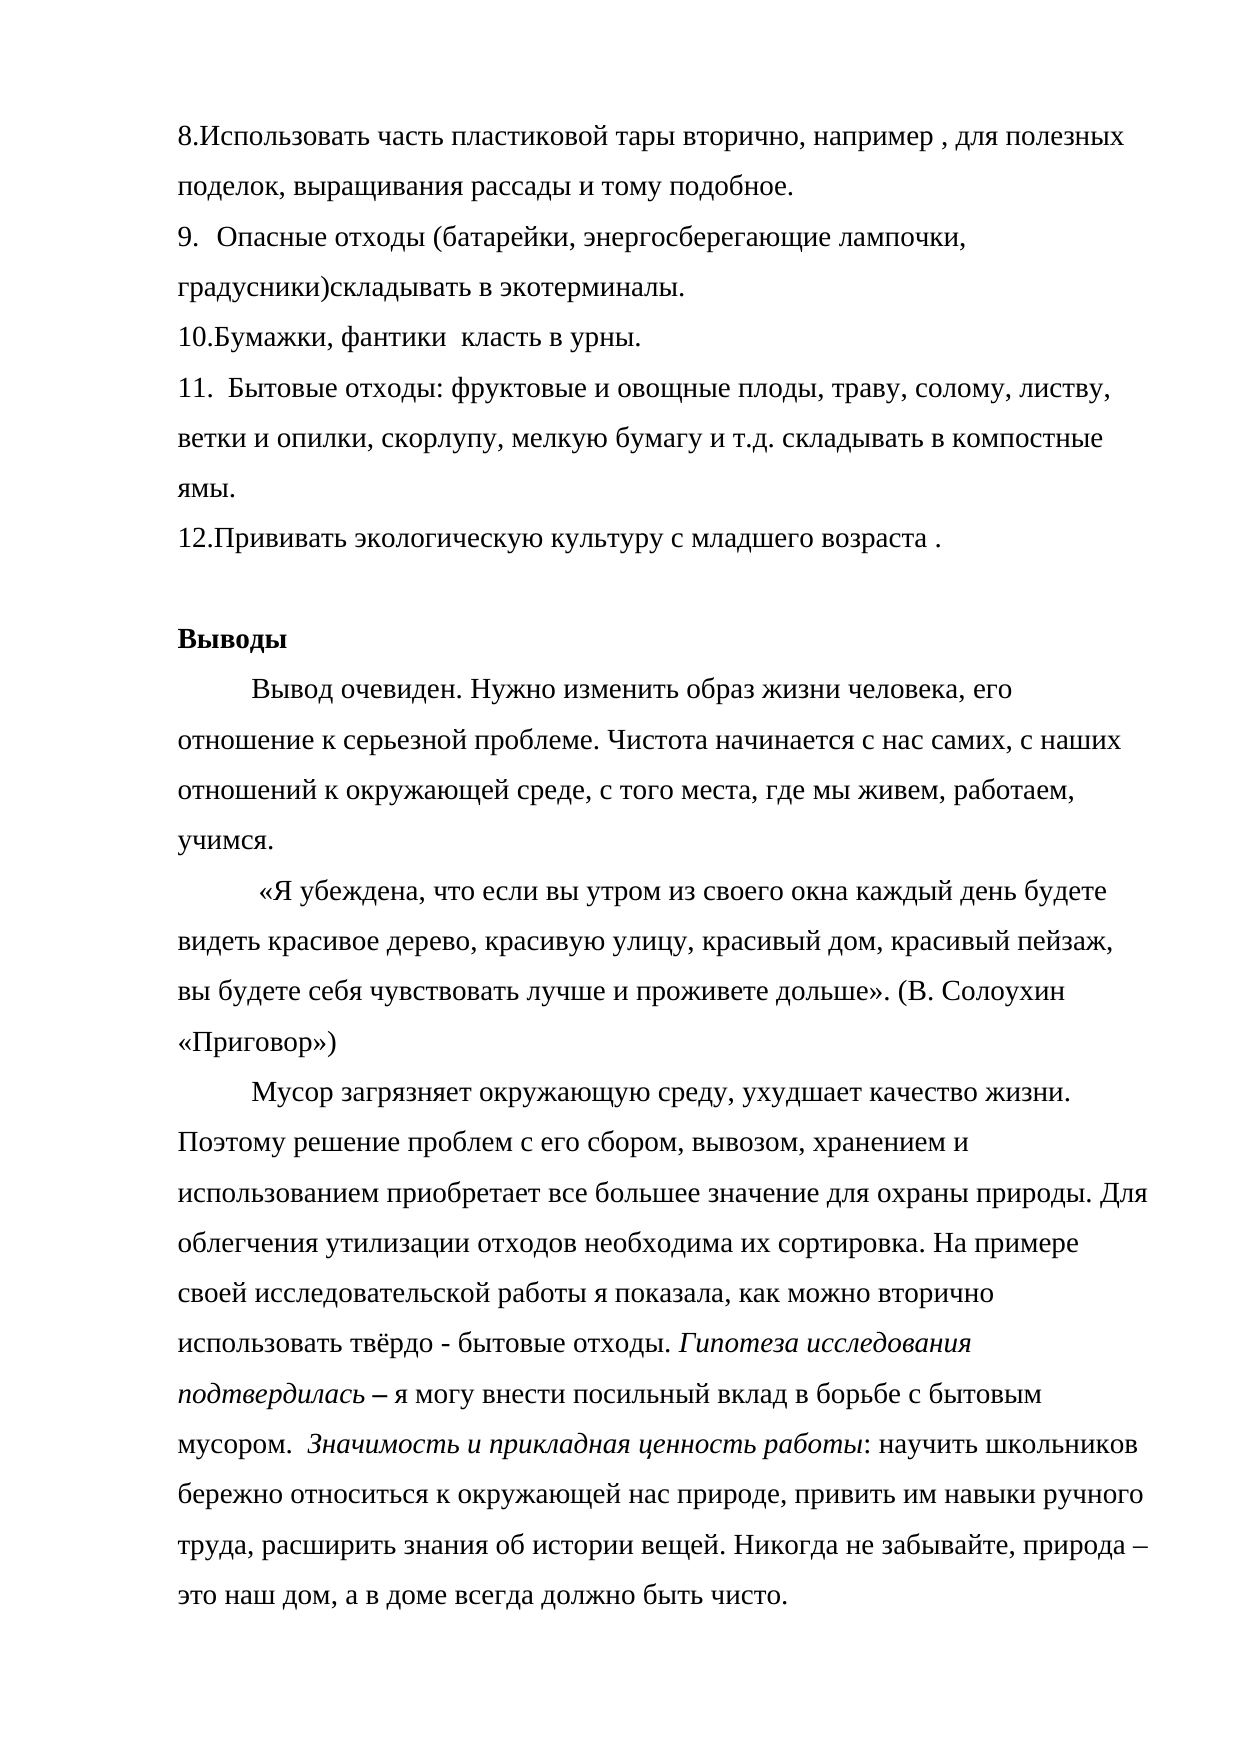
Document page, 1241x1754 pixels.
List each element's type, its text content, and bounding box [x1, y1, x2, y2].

text 12.Прививать экологическую культуру с младшего возраста . [177, 521, 1152, 554]
text 11. Бытовые отходы: фруктовые и овощные плоды, траву, солому, листву, ветки и опилки, скорлупу, мелкую бумагу и т.д. складывать в компостные ямы. [177, 370, 1152, 504]
text Мусор загрязняет окружающую среду, ухудшает качество жизни. Поэтому решение проблем с его сбором, вывозом, хранением и использованием приобретает все большее значение для охраны природы. Для облегчения утилизации отходов необходима их сортировка. На примере своей исследовательской работы я показала, как можно вторично использовать твёрдо - бытовые отходы. Гипотеза исследования подтвердилась – я могу внести посильный вклад в борьбе с бытовым мусором. Значимость и прикладная ценность работы: научить школьников бережно относиться к окружающей нас природе, привить им навыки ручного труда, расширить знания об истории вещей. Никогда не забывайте, природа – это наш дом, а в доме всегда должно быть чисто. [177, 1074, 1152, 1611]
text «Я убеждена, что если вы утром из своего окна каждый день будете видеть красивое дерево, красивую улицу, красивый дом, красивый пейзаж, вы будете себя чувствовать лучше и проживете дольше». (В. Солоухин «Приговор») [177, 873, 1152, 1057]
text 9. Опасные отходы (батарейки, энергосберегающие лампочки, градусники)складывать в экотерминалы. [177, 219, 1152, 303]
text Вывод очевиден. Нужно изменить образ жизни человека, его отношение к серьезной проблеме. Чистота начинается с нас самих, с наших отношений к окружающей среде, с того места, где мы живем, работаем, учимся. [177, 672, 1152, 856]
text 8.Использовать часть пластиковой тары вторично, например , для полезных поделок, выращивания рассады и тому подобное. [177, 118, 1152, 202]
text 10.Бумажки, фантики класть в урны. [177, 319, 1152, 353]
text Выводы [177, 621, 1152, 655]
